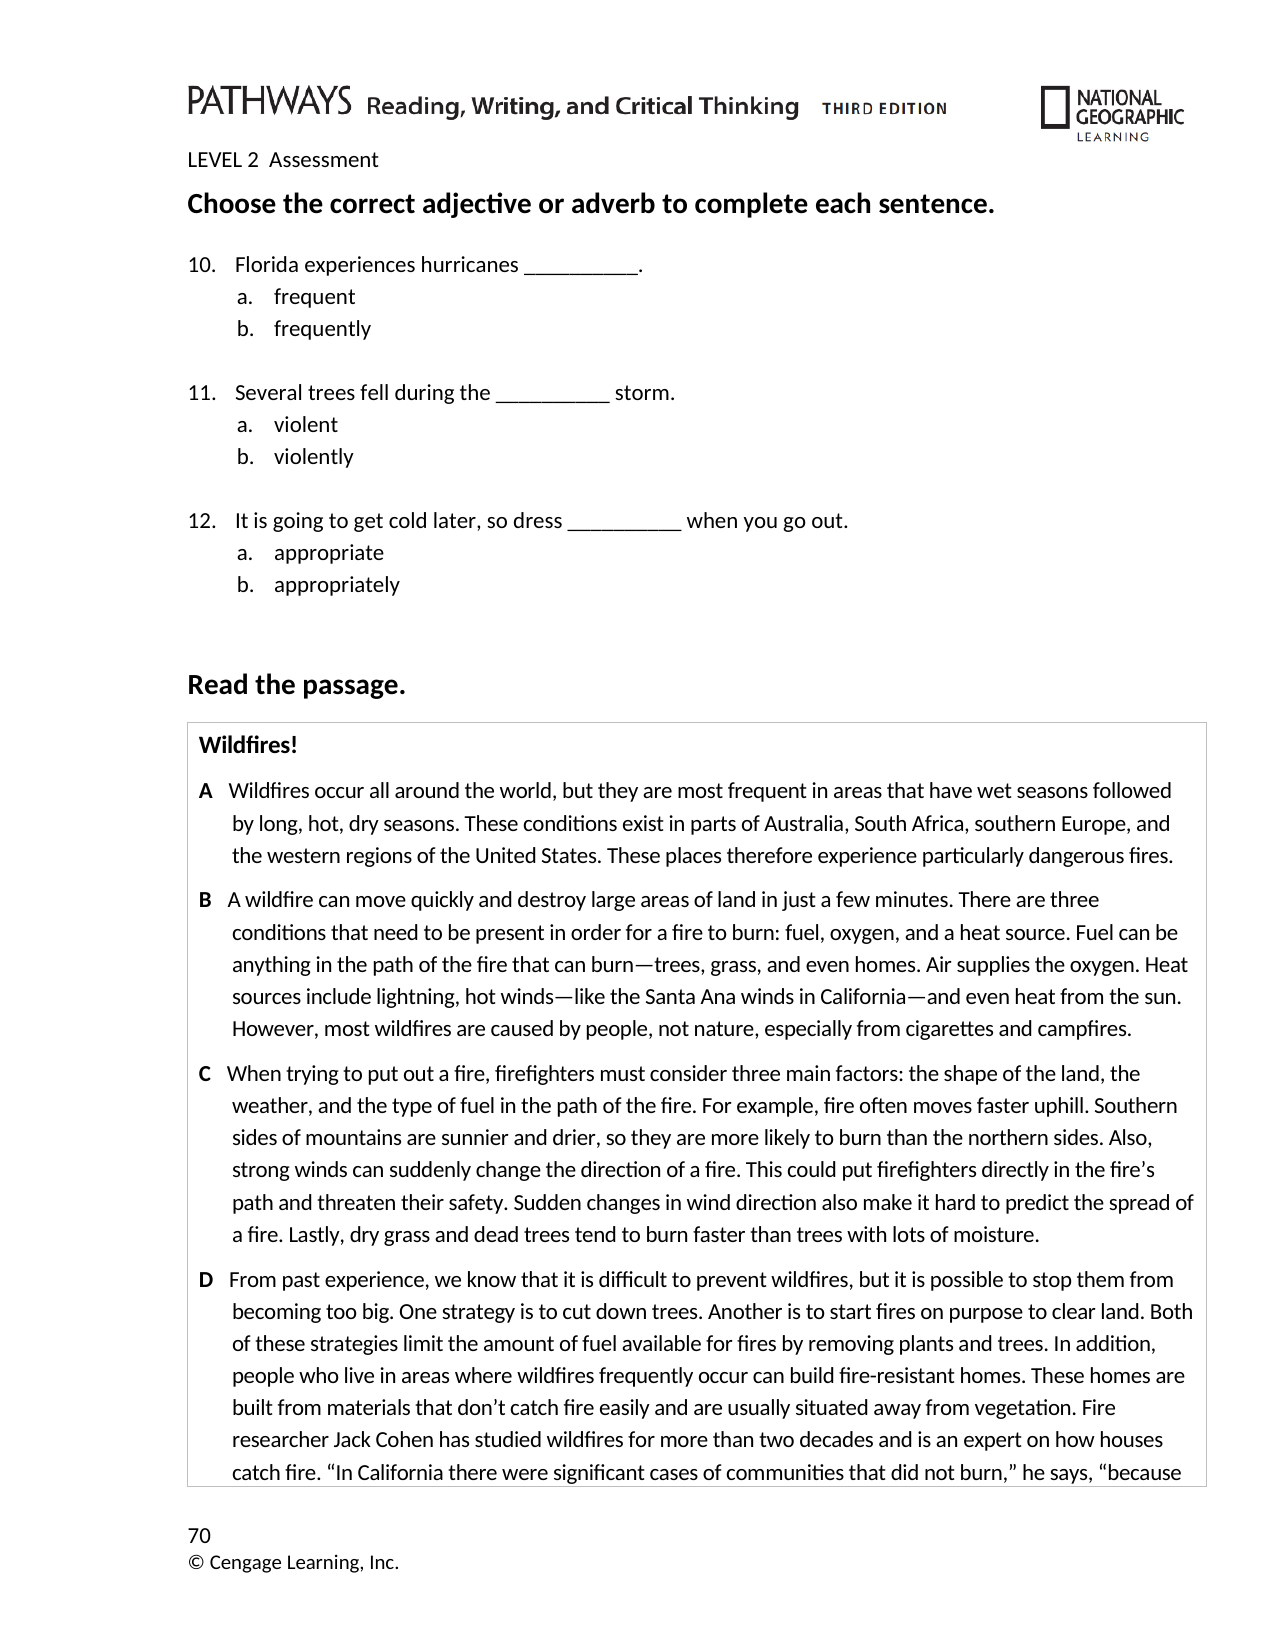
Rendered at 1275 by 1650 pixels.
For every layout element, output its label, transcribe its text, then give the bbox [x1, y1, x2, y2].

table_cell b. [232, 314, 269, 346]
text Choose the correct adjective or adverb to complete each sentence. [187, 185, 1200, 221]
table_header frequent [269, 282, 1014, 314]
text 10. Florida experiences hurricanes __________. [187, 250, 1200, 278]
picture [178, 75, 1190, 145]
table_header a. [232, 538, 269, 570]
table_cell violently [269, 442, 1014, 474]
table_header appropriate [269, 538, 1014, 570]
text 11. Several trees fell during the __________ storm. [187, 378, 1200, 406]
table_cell b. [232, 442, 269, 474]
text 12. It is going to get cold later, so dress __________ when you go out. [187, 506, 1200, 534]
table_cell frequently [269, 314, 1014, 346]
text Read the passage. [187, 666, 1200, 702]
table_header a. [232, 410, 269, 442]
table_cell appropriately [269, 570, 1014, 602]
table_cell b. [232, 570, 269, 602]
table_header a. [232, 282, 269, 314]
table_header violent [269, 410, 1014, 442]
